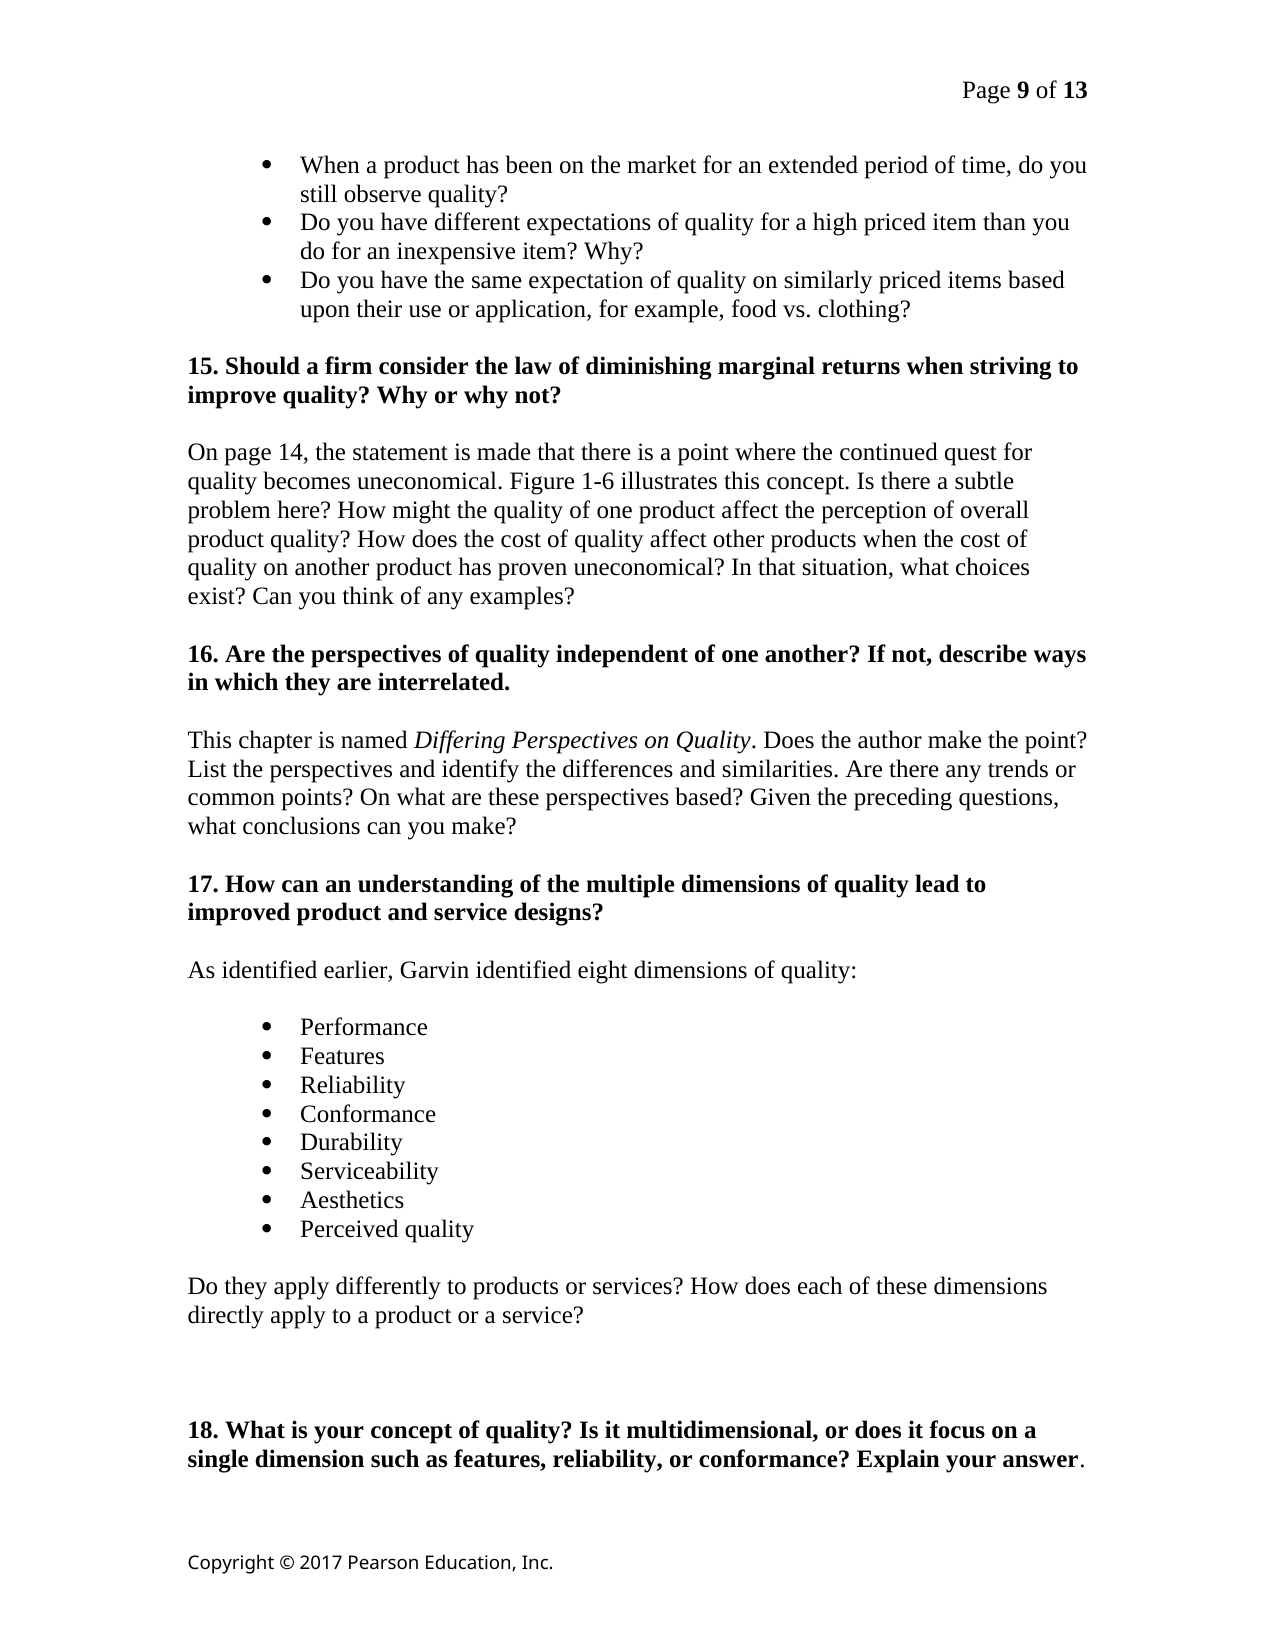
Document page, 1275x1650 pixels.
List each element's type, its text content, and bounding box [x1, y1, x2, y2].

list Durability [262, 1127, 1087, 1156]
list Perceived quality [262, 1214, 1087, 1242]
text 16. Are the perspectives of quality independent of one another? If not, describe ways in which they are interrelated. [187, 639, 1087, 696]
list Serviceability [262, 1156, 1087, 1185]
list Do you have different expectations of quality for a high priced item than you do for an inexpensive item? Why? [262, 207, 1087, 265]
text As identified earlier, Garvin identified eight dimensions of quality: [187, 955, 1087, 984]
text On page 14, the statement is made that there is a point where the continued quest for quality becomes uneconomical. Figure 1-6 illustrates this concept. Is there a subtle problem here? How might the quality of one product affect the perception of overall product quality? How does the cost of quality affect other products when the cost of quality on another product has proven uneconomical? In that situation, what choices exist? Can you think of any examples? [187, 437, 1087, 610]
text Do they apply differently to products or services? How does each of these dimensions directly apply to a product or a service? [187, 1271, 1087, 1329]
list Performance [262, 1012, 1087, 1041]
text 15. Should a firm consider the law of diminishing marginal returns when striving to improve quality? Why or why not? [187, 351, 1087, 409]
text This chapter is named Differing Perspectives on Quality. Does the author make the point? List the perspectives and identify the differences and similarities. Are there any trends or common points? On what are these perspectives based? Given the preceding questions, what conclusions can you make? [187, 725, 1087, 840]
text 18. What is your concept of quality? Is it multidimensional, or does it focus on a single dimension such as features, reliability, or conformance? Explain your answer. [187, 1415, 1087, 1472]
list Reliability [262, 1070, 1087, 1099]
list Conformance [262, 1099, 1087, 1127]
list When a product has been on the market for an extended period of time, do you still observe quality? [262, 150, 1087, 207]
text 17. How can an understanding of the multiple dimensions of quality lead to improved product and service designs? [187, 869, 1087, 926]
list Aesthetics [262, 1185, 1087, 1214]
list Features [262, 1041, 1087, 1070]
list Do you have the same expectation of quality on similarly priced items based upon their use or application, for example, food vs. clothing? [262, 265, 1087, 322]
